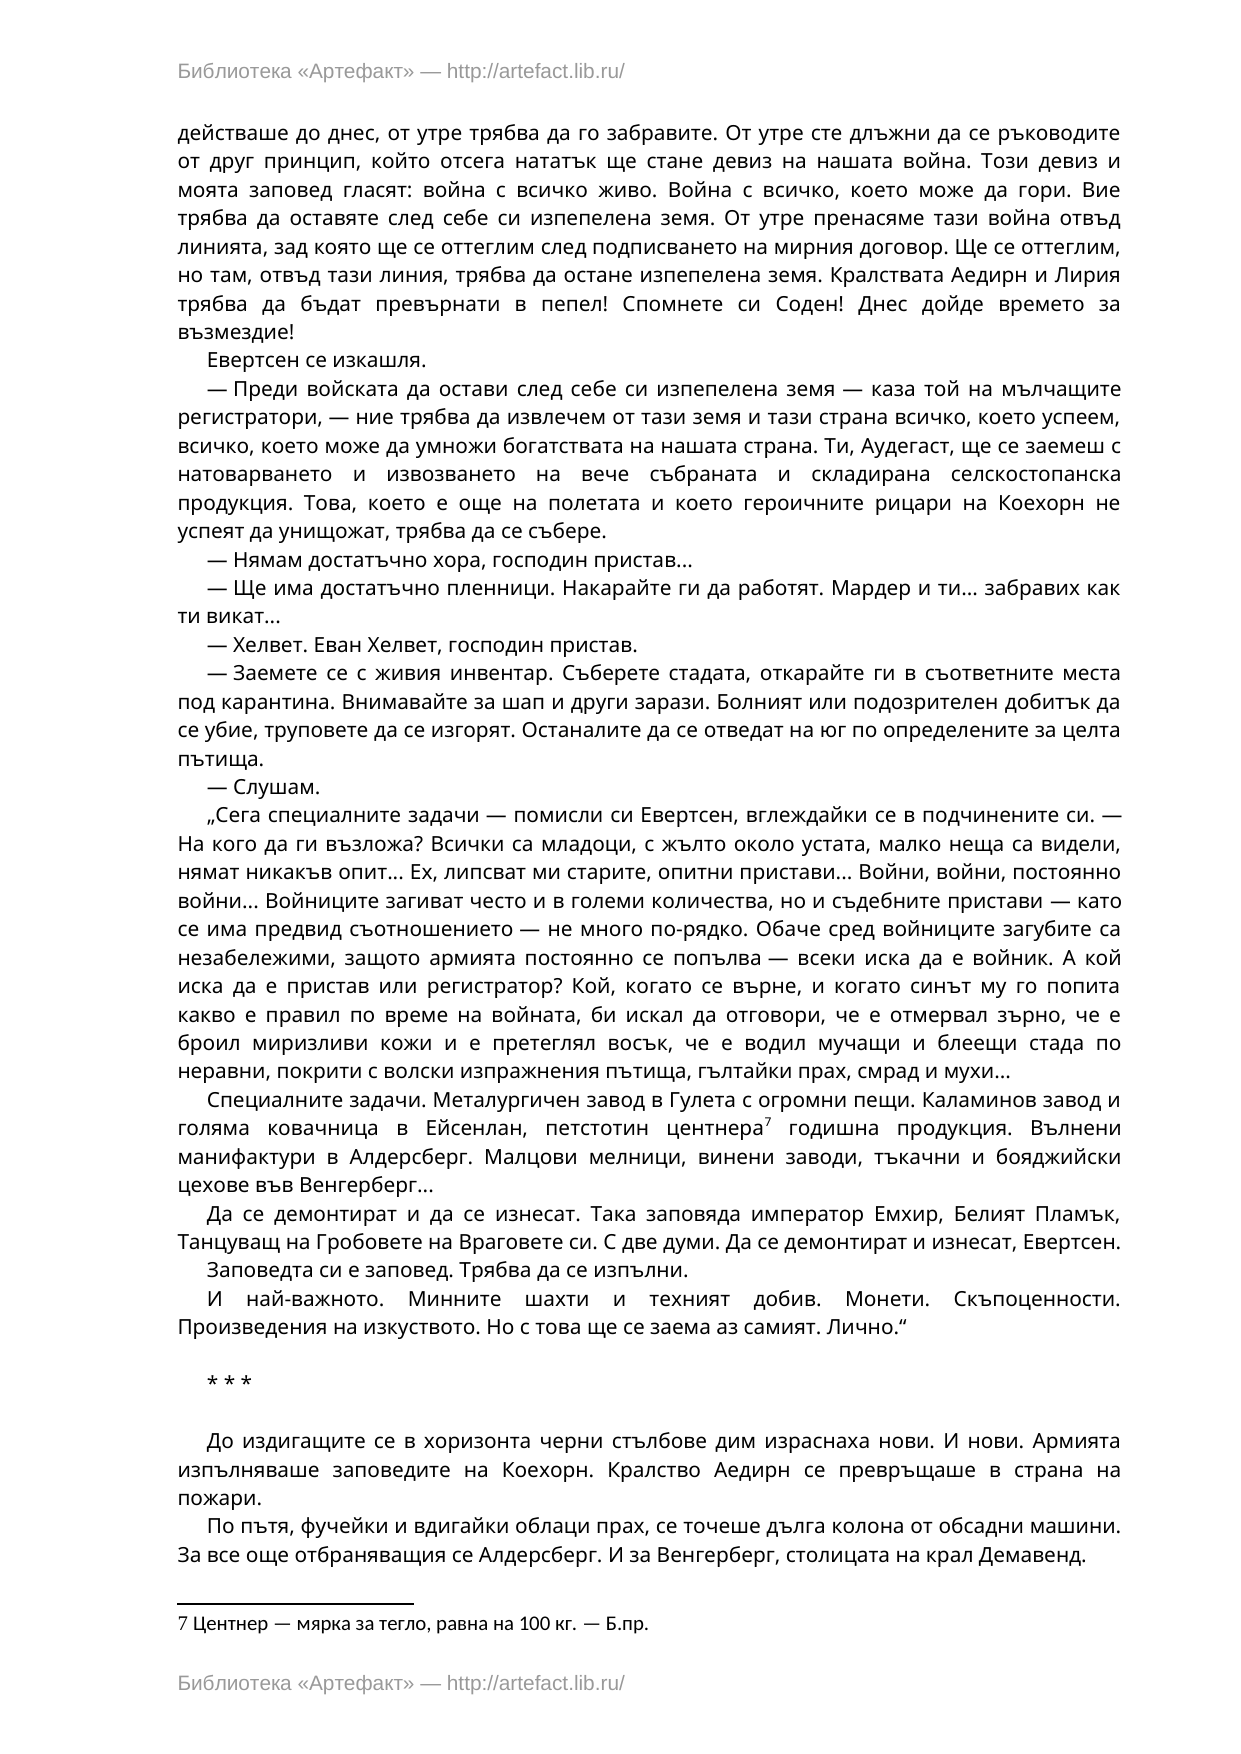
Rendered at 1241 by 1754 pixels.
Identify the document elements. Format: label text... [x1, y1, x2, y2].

subtitle * * * [177, 1369, 1122, 1398]
text — Хелвет. Еван Хелвет, господин пристав. [177, 630, 1122, 658]
text — Нямам достатъчно хора, господин пристав... [177, 545, 1122, 573]
text Специалните задачи. Металургичен завод в Гулета с огромни пещи. Каламинов завод и голяма ковачница в Ейсенлан, петстотин центнера годишна продукция. Вълнени манифактури в Алдерсберг. Малцови мелници, винени заводи, тъкачни и бояджийски цехове във Венгерберг... [177, 1085, 1122, 1199]
text — Преди войската да остави след себе си изпепелена земя — каза той на мълчащите регистратори, — ние трябва да извлечем от тази земя и тази страна всичко, което успеем, всичко, което може да умножи богатствата на нашата страна. Ти, Аудегаст, ще се заемеш с натоварването и извозването на вече събраната и складирана селскостопанска продукция. Това, което е още на полетата и което героичните рицари на Коехорн не успеят да унищожат, трябва да се събере. [177, 374, 1122, 545]
text — Ще има достатъчно пленници. Накарайте ги да работят. Мардер и ти... забравих как ти викат... [177, 573, 1122, 630]
text Евертсен се изкашля. [177, 346, 1122, 374]
text „Сега специалните задачи — помисли си Евертсен, вглеждайки се в подчинените си. — На кого да ги възложа? Всички са младоци, с жълто около устата, малко неща са видели, нямат никакъв опит... Ех, липсват ми старите, опитни пристави... Войни, войни, постоянно войни... Войниците загиват често и в големи количества, но и съдебните пристави — като се има предвид съотношението — не много по-рядко. Обаче сред войниците загубите са незабележими, защото армията постоянно се попълва — всеки иска да е войник. А кой иска да е пристав или регистратор? Кой, когато се върне, и когато синът му го попита какво е правил по време на войната, би искал да отговори, че е отмервал зърно, че е броил миризливи кожи и е претеглял восък, че е водил мучащи и блеещи стада по неравни, покрити с волски изпражнения пътища, гълтайки прах, смрад и мухи... [177, 801, 1122, 1085]
text По пътя, фучейки и вдигайки облаци прах, се точеше дълга колона от обсадни машини. За все още отбраняващия се Алдерсберг. И за Венгерберг, столицата на крал Демавенд. [177, 1512, 1122, 1568]
text Да се демонтират и да се изнесат. Така заповяда император Емхир, Белият Пламък, Танцуващ на Гробовете на Враговете си. С две думи. Да се демонтират и изнесат, Евертсен. [177, 1199, 1122, 1256]
text — Слушам. [177, 772, 1122, 801]
text Заповедта си е заповед. Трябва да се изпълни. [177, 1256, 1122, 1284]
text До издигащите се в хоризонта черни стълбове дим израснаха нови. И нови. Армията изпълняваше заповедите на Коехорн. Кралство Аедирн се превръщаше в страна на пожари. [177, 1426, 1122, 1512]
text — Заемете се с живия инвентар. Съберете стадата, откарайте ги в съответните места под карантина. Внимавайте за шап и други зарази. Болният или подозрителен добитък да се убие, труповете да се изгорят. Останалите да се отведат на юг по определените за целта пътища. [177, 658, 1122, 772]
text И най-важното. Минните шахти и техният добив. Монети. Скъпоценности. Произведения на изкуството. Но с това ще се заема аз самият. Лично.“ [177, 1284, 1122, 1341]
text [177, 118, 1122, 346]
